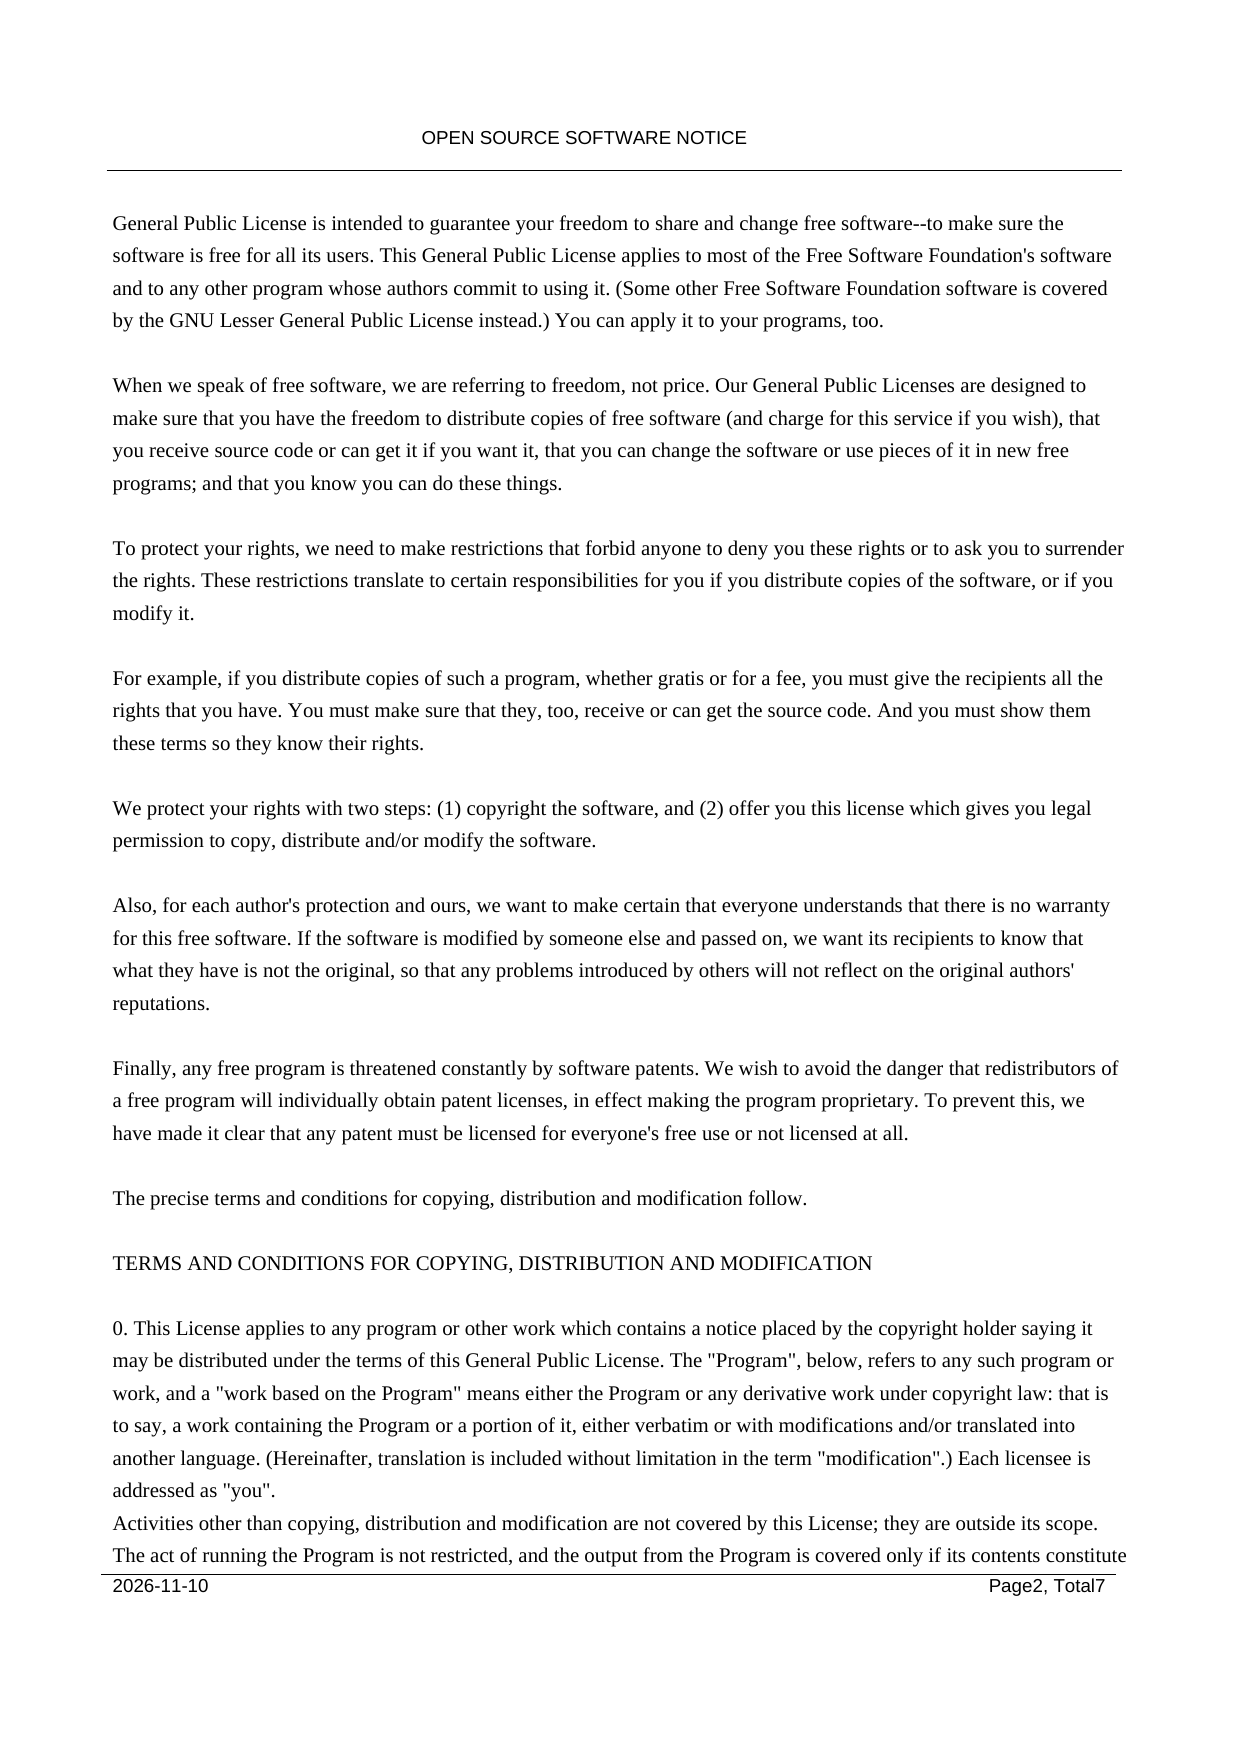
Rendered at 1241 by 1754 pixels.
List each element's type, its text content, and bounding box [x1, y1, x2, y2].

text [112, 206, 1128, 336]
text When we speak of free software, we are referring to freedom, not price. Our General Public Licenses are designed to make sure that you have the freedom to distribute copies of free software (and charge for this service if you wish), that you receive source code or can get it if you want it, that you can change the software or use pieces of it in new free programs; and that you know you can do these things. [112, 369, 1128, 499]
text To protect your rights, we need to make restrictions that forbid anyone to deny you these rights or to ask you to surrender the rights. These restrictions translate to certain responsibilities for you if you distribute copies of the software, or if you modify it. [112, 531, 1128, 629]
text TERMS AND CONDITIONS FOR COPYING, DISTRIBUTION AND MODIFICATION [112, 1246, 1128, 1279]
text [112, 1506, 1128, 1571]
text 0. This License applies to any program or other work which contains a notice placed by the copyright holder saying it may be distributed under the terms of this General Public License. The "Program", below, refers to any such program or work, and a "work based on the Program" means either the Program or any derivative work under copyright law: that is to say, a work containing the Program or a portion of it, either verbatim or with modifications and/or translated into another language. (Hereinafter, translation is included without limitation in the term "modification".) Each licensee is addressed as "you". [112, 1311, 1128, 1506]
text Finally, any free program is threatened constantly by software patents. We wish to avoid the danger that redistributors of a free program will individually obtain patent licenses, in effect making the program proprietary. To prevent this, we have made it clear that any patent must be licensed for everyone's free use or not licensed at all. [112, 1051, 1128, 1149]
text For example, if you distribute copies of such a program, whether gratis or for a fee, you must give the recipients all the rights that you have. You must make sure that they, too, receive or can get the source code. And you must show them these terms so they know their rights. [112, 661, 1128, 759]
text We protect your rights with two steps: (1) copyright the software, and (2) offer you this license which gives you legal permission to copy, distribute and/or modify the software. [112, 791, 1128, 856]
text Also, for each author's protection and ours, we want to make certain that everyone understands that there is no warranty for this free software. If the software is modified by someone else and passed on, we want its recipients to know that what they have is not the original, so that any problems introduced by others will not reflect on the original authors' reputations. [112, 889, 1128, 1019]
text The precise terms and conditions for copying, distribution and modification follow. [112, 1181, 1128, 1214]
